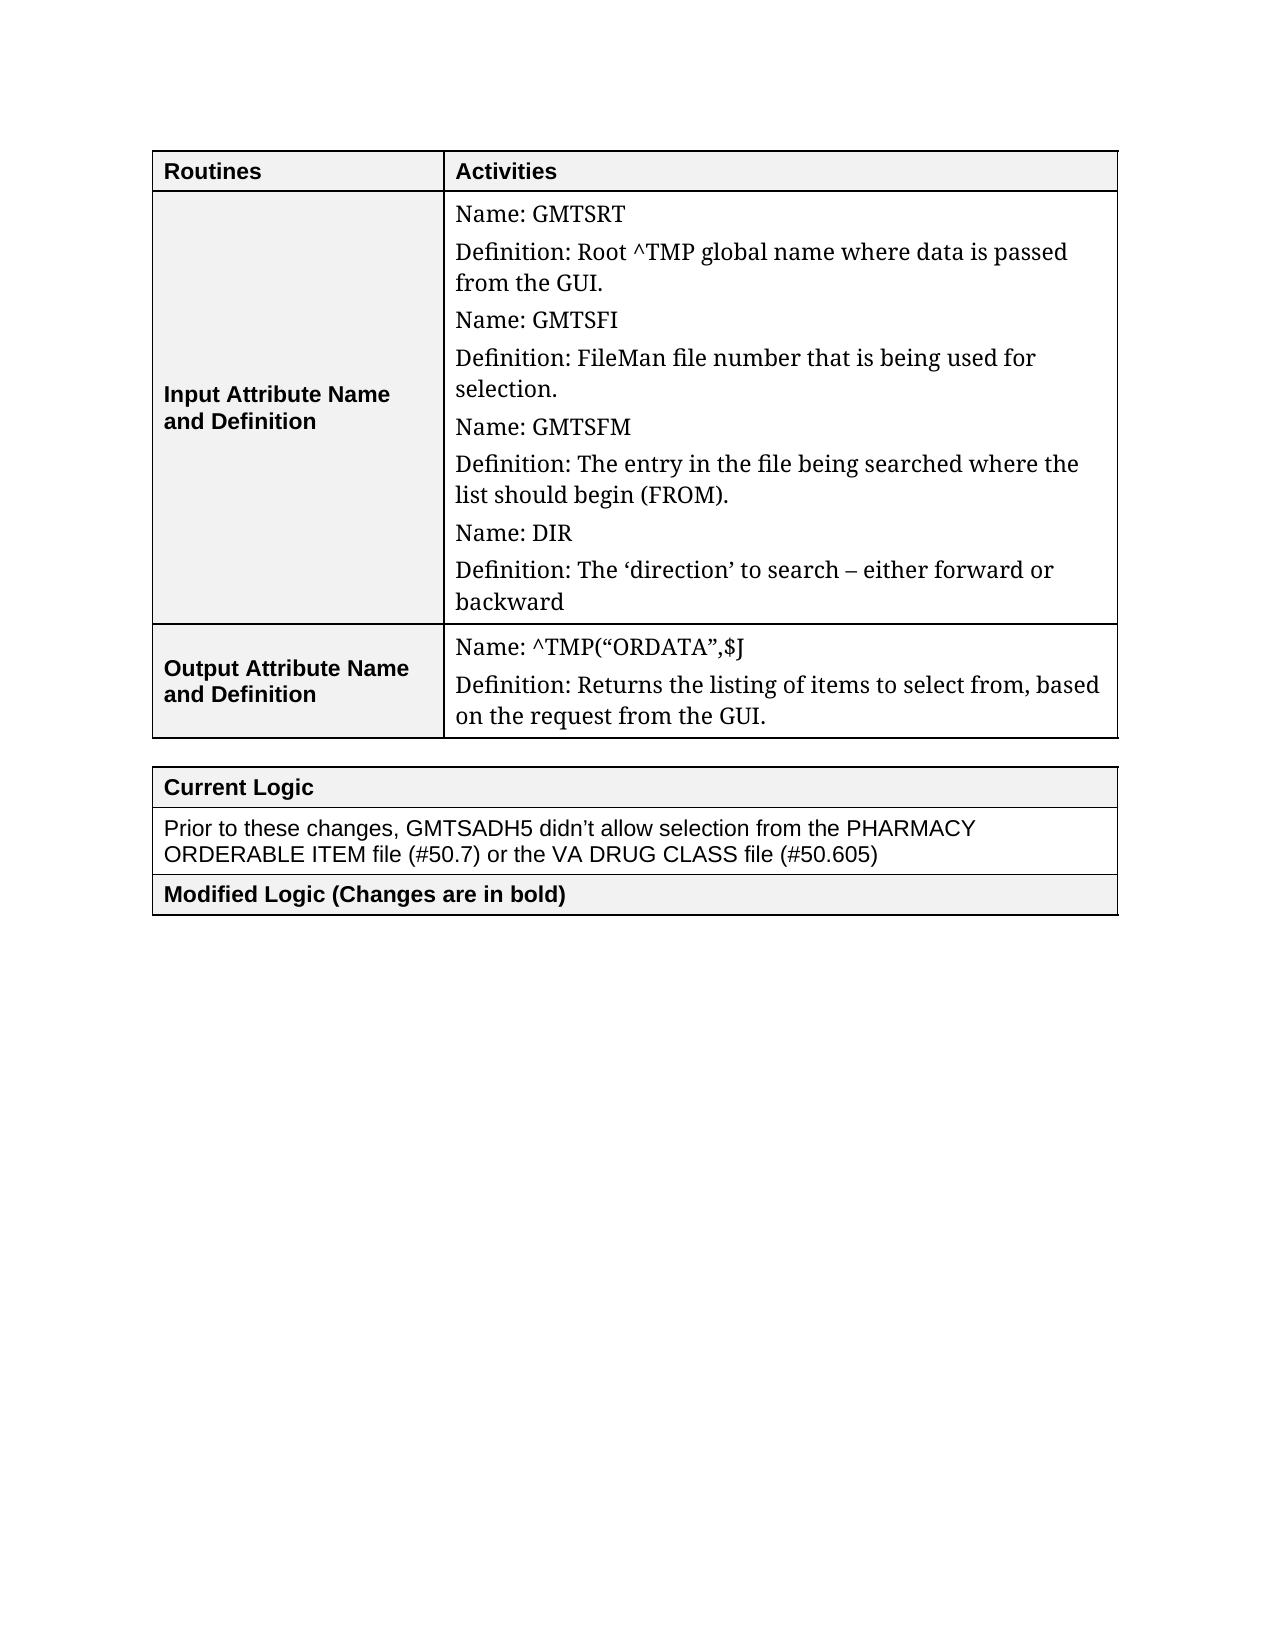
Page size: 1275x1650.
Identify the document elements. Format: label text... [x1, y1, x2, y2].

table_cell Output Attribute Name and Definition [153, 625, 443, 737]
table_cell Name: ^TMP(“ORDATA”,$J Definition: Returns the listing of items to select from, based on the request from the GUI. [445, 625, 1117, 737]
table_cell Name: GMTSRT Definition: Root ^TMP global name where data is passed from the GUI. Name: GMTSFI Definition: FileMan file number that is being used for selection. Name: GMTSFM Definition: The entry in the file being searched where the list should begin (FROM). Name: DIR Definition: The ‘direction’ to search – either forward or backward [445, 192, 1117, 623]
table_header Current Logic [153, 768, 1117, 807]
table_header Activities [445, 152, 1117, 190]
table_cell Input Attribute Name and Definition [153, 192, 443, 623]
table_cell Prior to these changes, GMTSADH5 didn’t allow selection from the PHARMACY ORDERABLE ITEM file (#50.7) or the VA DRUG CLASS file (#50.605) [153, 808, 1117, 873]
table_cell Modified Logic (Changes are in bold) [153, 875, 1117, 914]
table_header Routines [153, 152, 443, 190]
